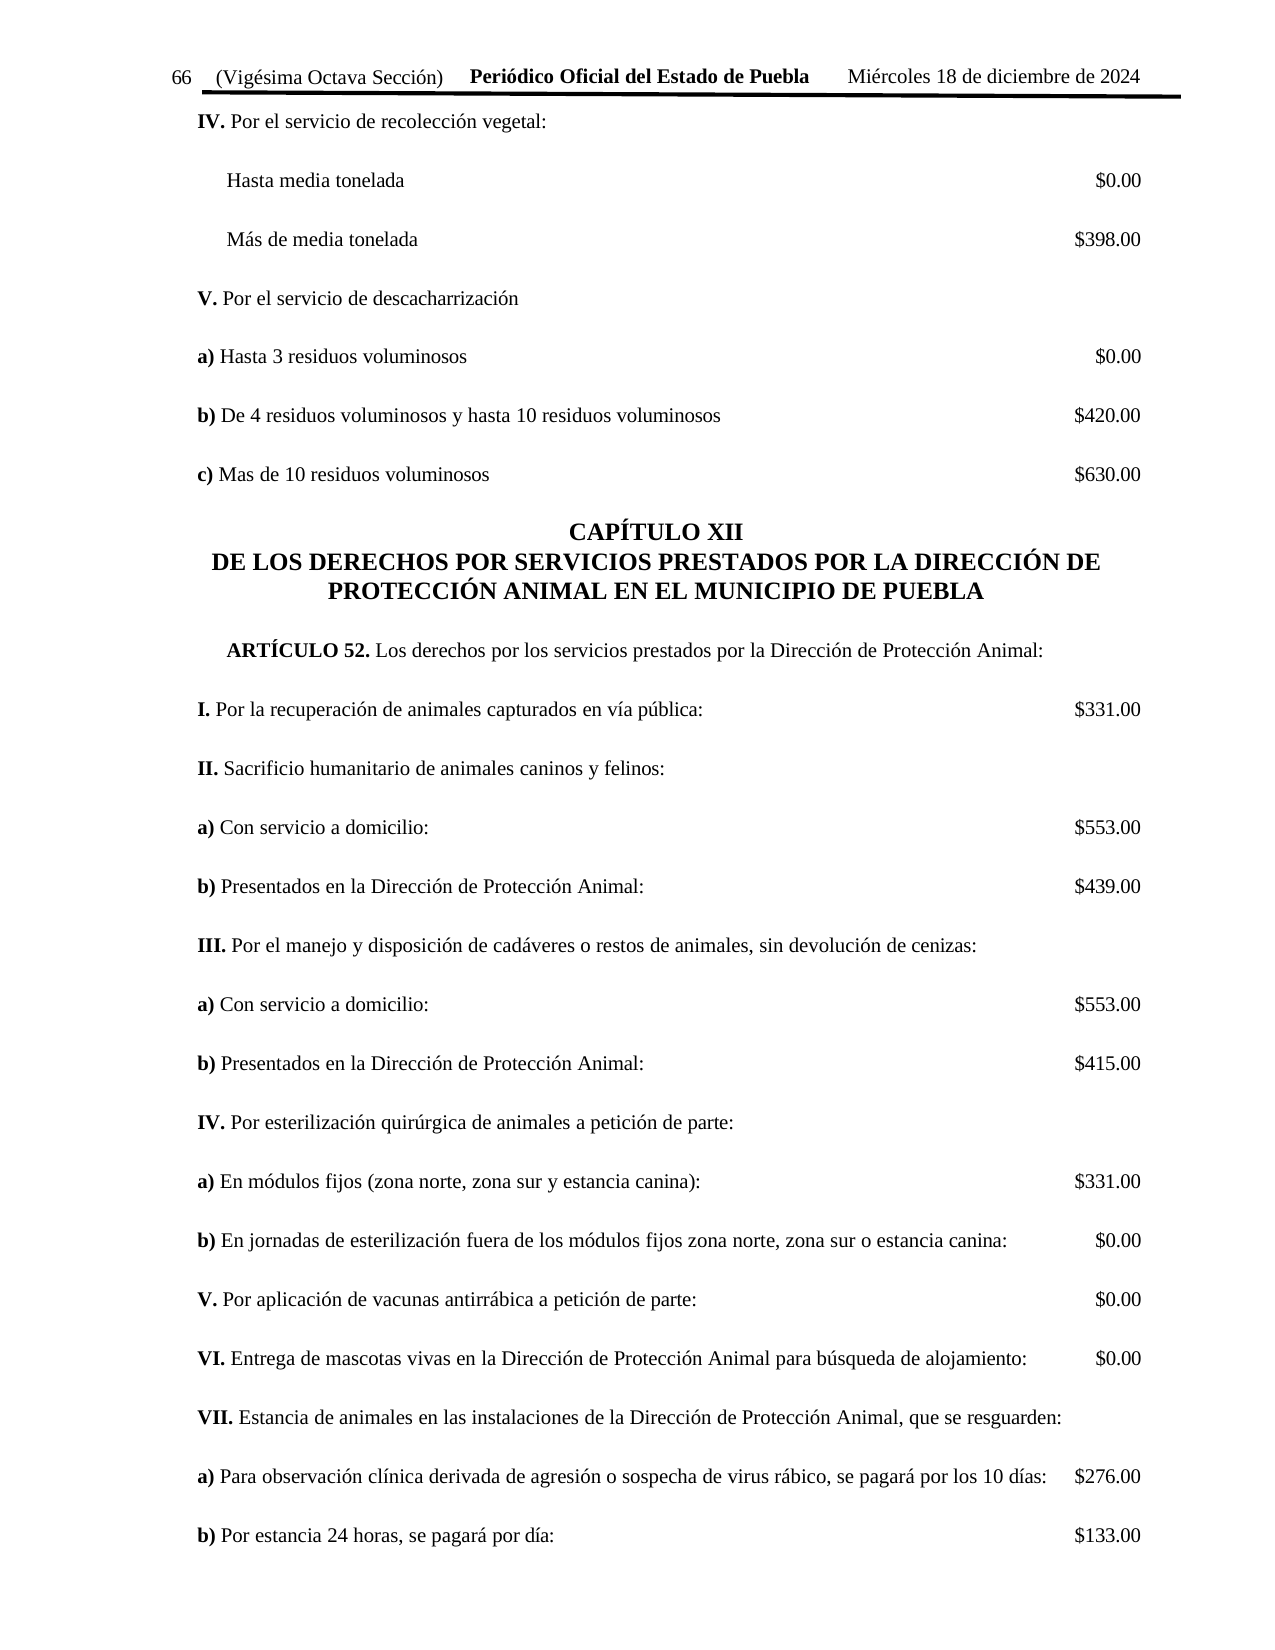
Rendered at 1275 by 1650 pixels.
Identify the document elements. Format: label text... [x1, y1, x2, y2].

list En módulos fijos (zona norte, zona sur y estancia canina): $331.00 [197, 1169, 1162, 1193]
list Estancia de animales en las instalaciones de la Dirección de Protección Animal, que se resguarden: [197, 1405, 1162, 1429]
list Sacrificio humanitario de animales caninos y felinos: [197, 756, 1162, 780]
list Por la recuperación de animales capturados en vía pública: $331.00 [197, 697, 1162, 721]
list Con servicio a domicilio: $553.00 [197, 815, 1162, 839]
list Por el servicio de recolección vegetal: [197, 109, 1162, 133]
list Mas de 10 residuos voluminosos $630.00 [197, 462, 1162, 486]
list Por esterilización quirúrgica de animales a petición de parte: [197, 1110, 1162, 1134]
text Más de media tonelada $398.00 [197, 227, 1162, 251]
text CAPÍTULO XII [245, 517, 1067, 546]
list Por el servicio de descacharrización [197, 286, 1162, 309]
list Presentados en la Dirección de Protección Animal: $415.00 [197, 1051, 1162, 1075]
list Por estancia 24 horas, se pagará por día: $133.00 [197, 1523, 1162, 1547]
list Entrega de mascotas vivas en la Dirección de Protección Animal para búsqueda de alojamiento: $0.00 [197, 1346, 1162, 1370]
list Presentados en la Dirección de Protección Animal: $439.00 [197, 874, 1162, 898]
list Para observación clínica derivada de agresión o sospecha de virus rábico, se pagará por los 10 días: $276.00 [197, 1464, 1162, 1488]
list Por el manejo y disposición de cadáveres o restos de animales, sin devolución de cenizas: [197, 933, 1162, 957]
list Por aplicación de vacunas antirrábica a petición de parte: $0.00 [197, 1287, 1162, 1311]
list De 4 residuos voluminosos y hasta 10 residuos voluminosos $420.00 [197, 403, 1162, 427]
text ARTÍCULO 52. Los derechos por los servicios prestados por la Dirección de Protección Animal: [197, 638, 1162, 662]
list En jornadas de esterilización fuera de los módulos fijos zona norte, zona sur o estancia canina: $0.00 [197, 1228, 1162, 1252]
list Hasta 3 residuos voluminosos $0.00 [197, 344, 1162, 368]
text DE LOS DERECHOS POR SERVICIOS PRESTADOS POR LA DIRECCIÓN DE PROTECCIÓN ANIMAL EN EL MUNICIPIO DE PUEBLA [211, 547, 1101, 605]
list Con servicio a domicilio: $553.00 [197, 992, 1162, 1016]
text Hasta media tonelada $0.00 [197, 168, 1162, 192]
